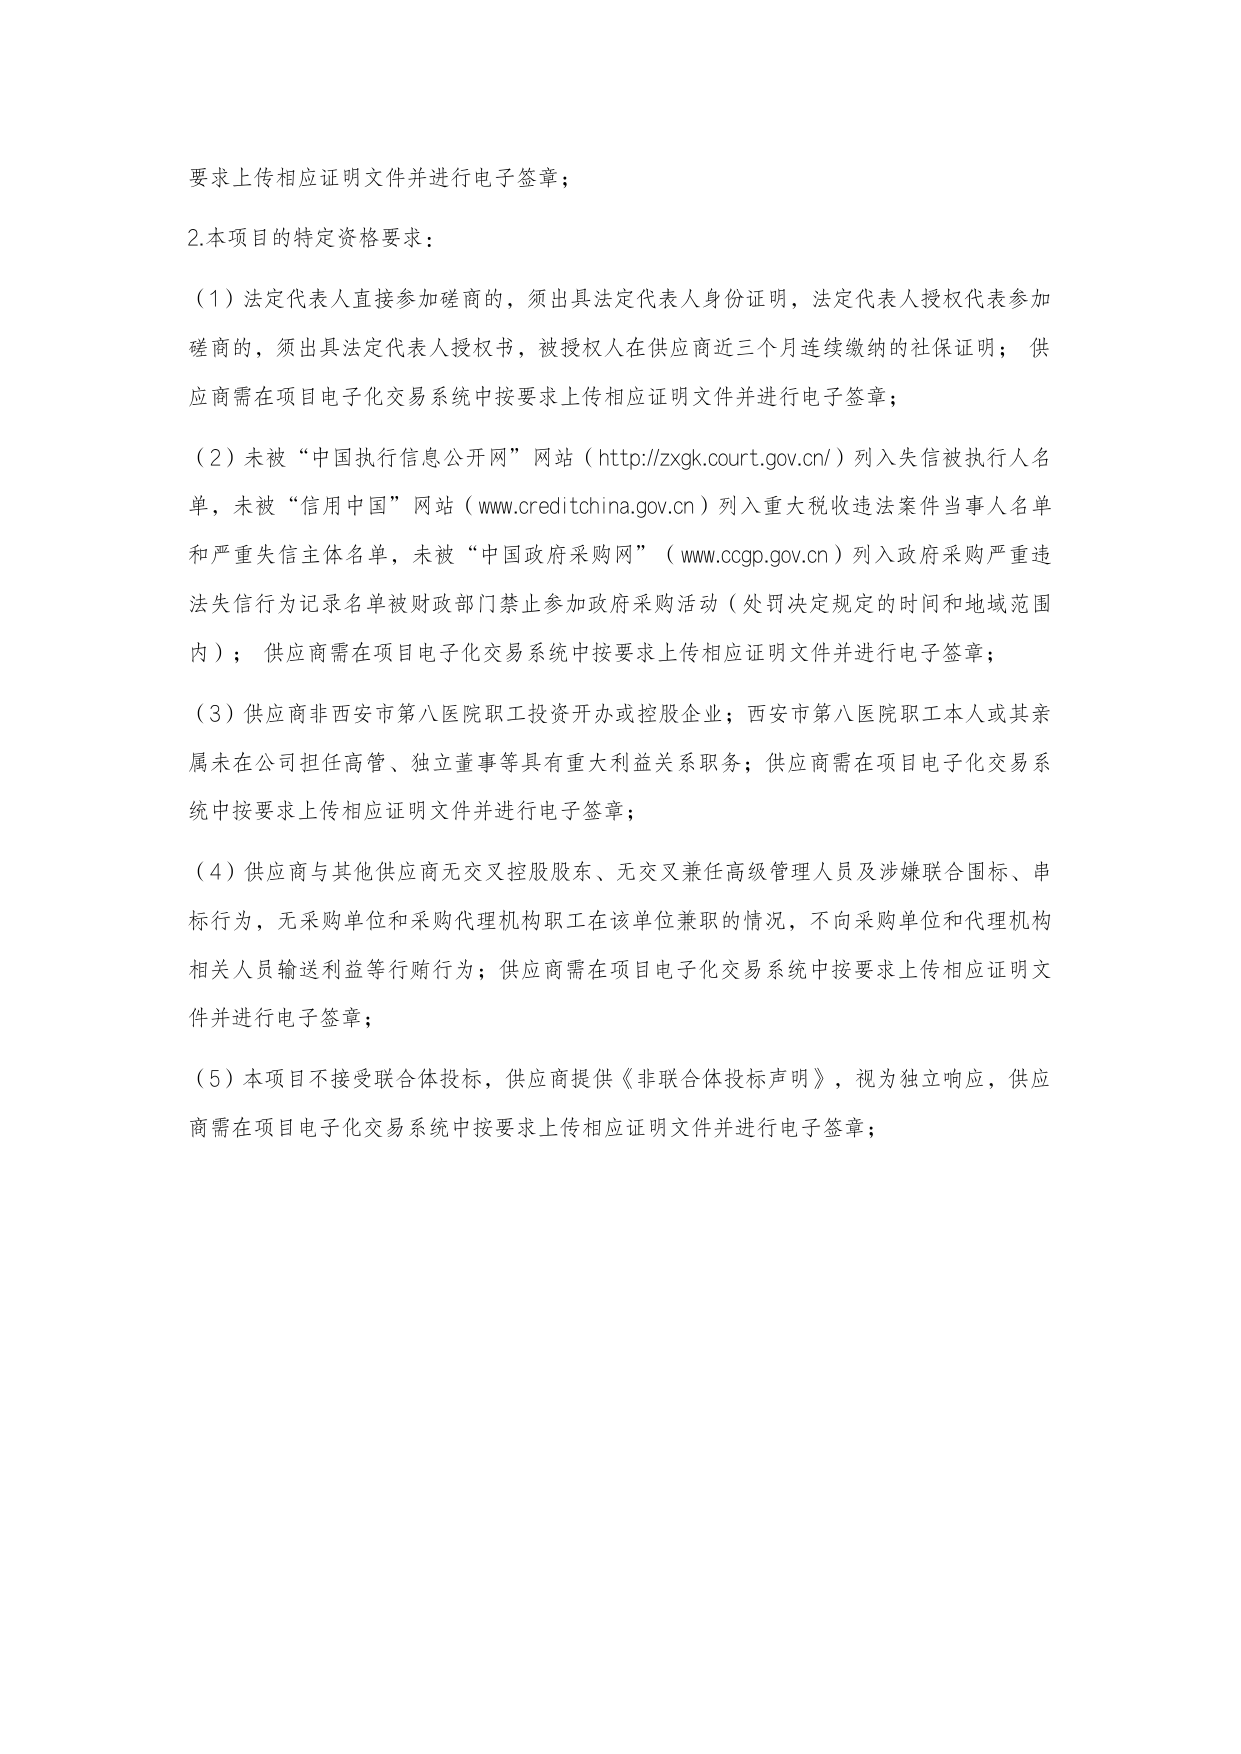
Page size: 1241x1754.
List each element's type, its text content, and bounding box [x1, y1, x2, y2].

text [187, 162, 1053, 194]
text （5）本项目不接受联合体投标，供应商提供《非联合体投标声明》，视为独立响应，供应商需在项目电子化交易系统中按要求上传相应证明文件并进行电子签章； [187, 1064, 1053, 1145]
text 2.本项目的特定资格要求： [187, 223, 1053, 255]
text （2）未被“中国执行信息公开网”网站（http://zxgk.court.gov.cn/）列入失信被执行人名单，未被“信用中国”网站（www.creditchina.gov.cn）列入重大税收违法案件当事人名单和严重失信主体名单，未被“中国政府采购网”（www.ccgp.gov.cn）列入政府采购严重违法失信行为记录名单被财政部门禁止参加政府采购活动（处罚决定规定的时间和地域范围内）； 供应商需在项目电子化交易系统中按要求上传相应证明文件并进行电子签章； [187, 442, 1053, 670]
text （1）法定代表人直接参加磋商的，须出具法定代表人身份证明，法定代表人授权代表参加磋商的，须出具法定代表人授权书，被授权人在供应商近三个月连续缴纳的社保证明； 供应商需在项目电子化交易系统中按要求上传相应证明文件并进行电子签章； [187, 284, 1053, 414]
text （3）供应商非西安市第八医院职工投资开办或控股企业；西安市第八医院职工本人或其亲属未在公司担任高管、独立董事等具有重大利益关系职务；供应商需在项目电子化交易系统中按要求上传相应证明文件并进行电子签章； [187, 698, 1053, 828]
text （4）供应商与其他供应商无交叉控股股东、无交叉兼任高级管理人员及涉嫌联合围标、串标行为，无采购单位和采购代理机构职工在该单位兼职的情况，不向采购单位和代理机构相关人员输送利益等行贿行为；供应商需在项目电子化交易系统中按要求上传相应证明文件并进行电子签章； [187, 857, 1053, 1035]
